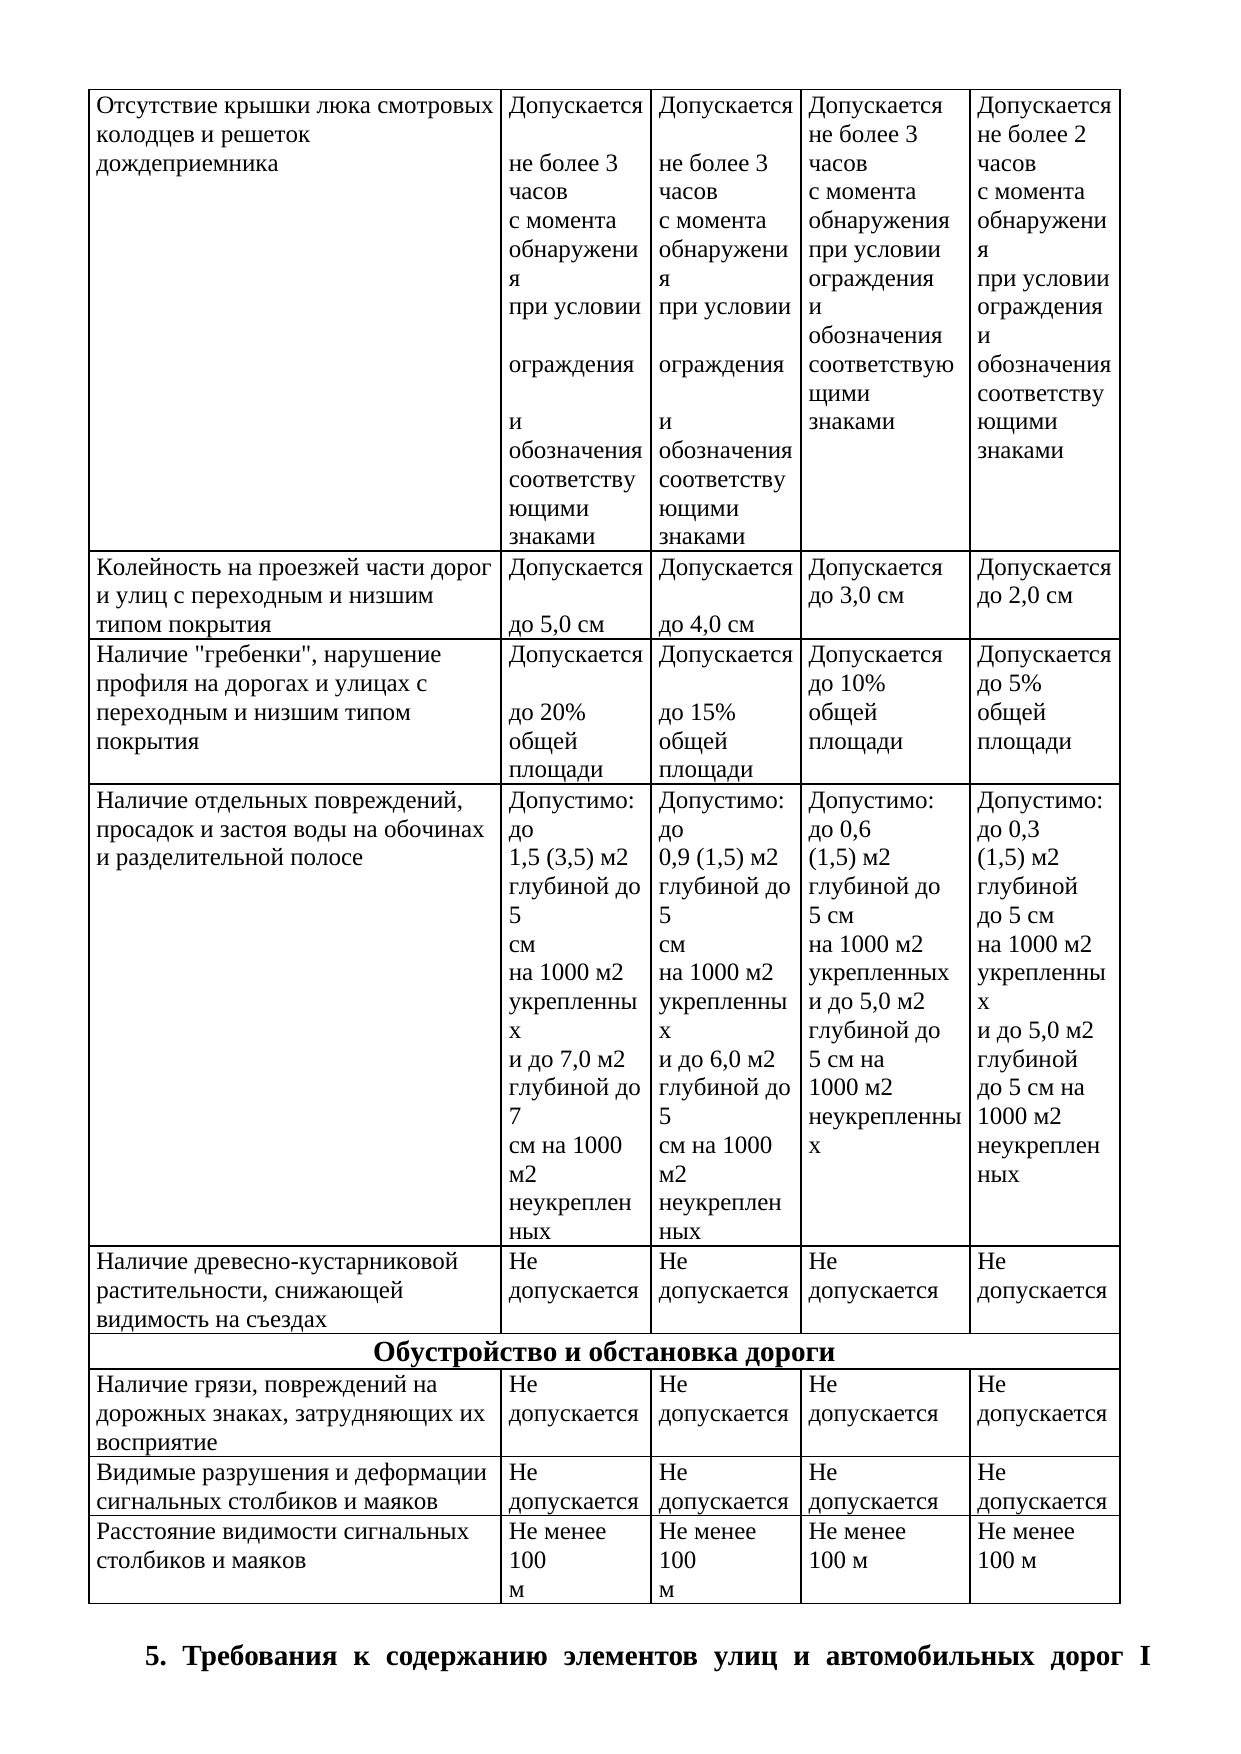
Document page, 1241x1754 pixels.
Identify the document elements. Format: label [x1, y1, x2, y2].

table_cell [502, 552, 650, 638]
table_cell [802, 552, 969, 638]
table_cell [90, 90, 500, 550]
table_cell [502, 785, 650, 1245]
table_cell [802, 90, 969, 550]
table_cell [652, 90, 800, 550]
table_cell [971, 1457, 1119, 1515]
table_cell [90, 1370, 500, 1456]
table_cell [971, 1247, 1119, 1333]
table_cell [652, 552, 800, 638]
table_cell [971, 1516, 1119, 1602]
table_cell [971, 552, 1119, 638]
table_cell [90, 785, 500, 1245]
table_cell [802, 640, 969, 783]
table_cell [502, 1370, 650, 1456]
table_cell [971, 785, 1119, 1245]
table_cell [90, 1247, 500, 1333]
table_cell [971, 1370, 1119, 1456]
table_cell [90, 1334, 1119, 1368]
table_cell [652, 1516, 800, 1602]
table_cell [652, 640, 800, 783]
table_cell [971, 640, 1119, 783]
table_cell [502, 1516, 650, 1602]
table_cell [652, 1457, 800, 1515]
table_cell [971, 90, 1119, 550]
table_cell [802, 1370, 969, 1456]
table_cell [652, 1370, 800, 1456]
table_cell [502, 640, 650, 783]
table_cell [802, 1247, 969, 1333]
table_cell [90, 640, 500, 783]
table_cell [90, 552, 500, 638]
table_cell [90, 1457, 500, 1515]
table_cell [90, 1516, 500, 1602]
text [89, 1638, 1152, 1671]
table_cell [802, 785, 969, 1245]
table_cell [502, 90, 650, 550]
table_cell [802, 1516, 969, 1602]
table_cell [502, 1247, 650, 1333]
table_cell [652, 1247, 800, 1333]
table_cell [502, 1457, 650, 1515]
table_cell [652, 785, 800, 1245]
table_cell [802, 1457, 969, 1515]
